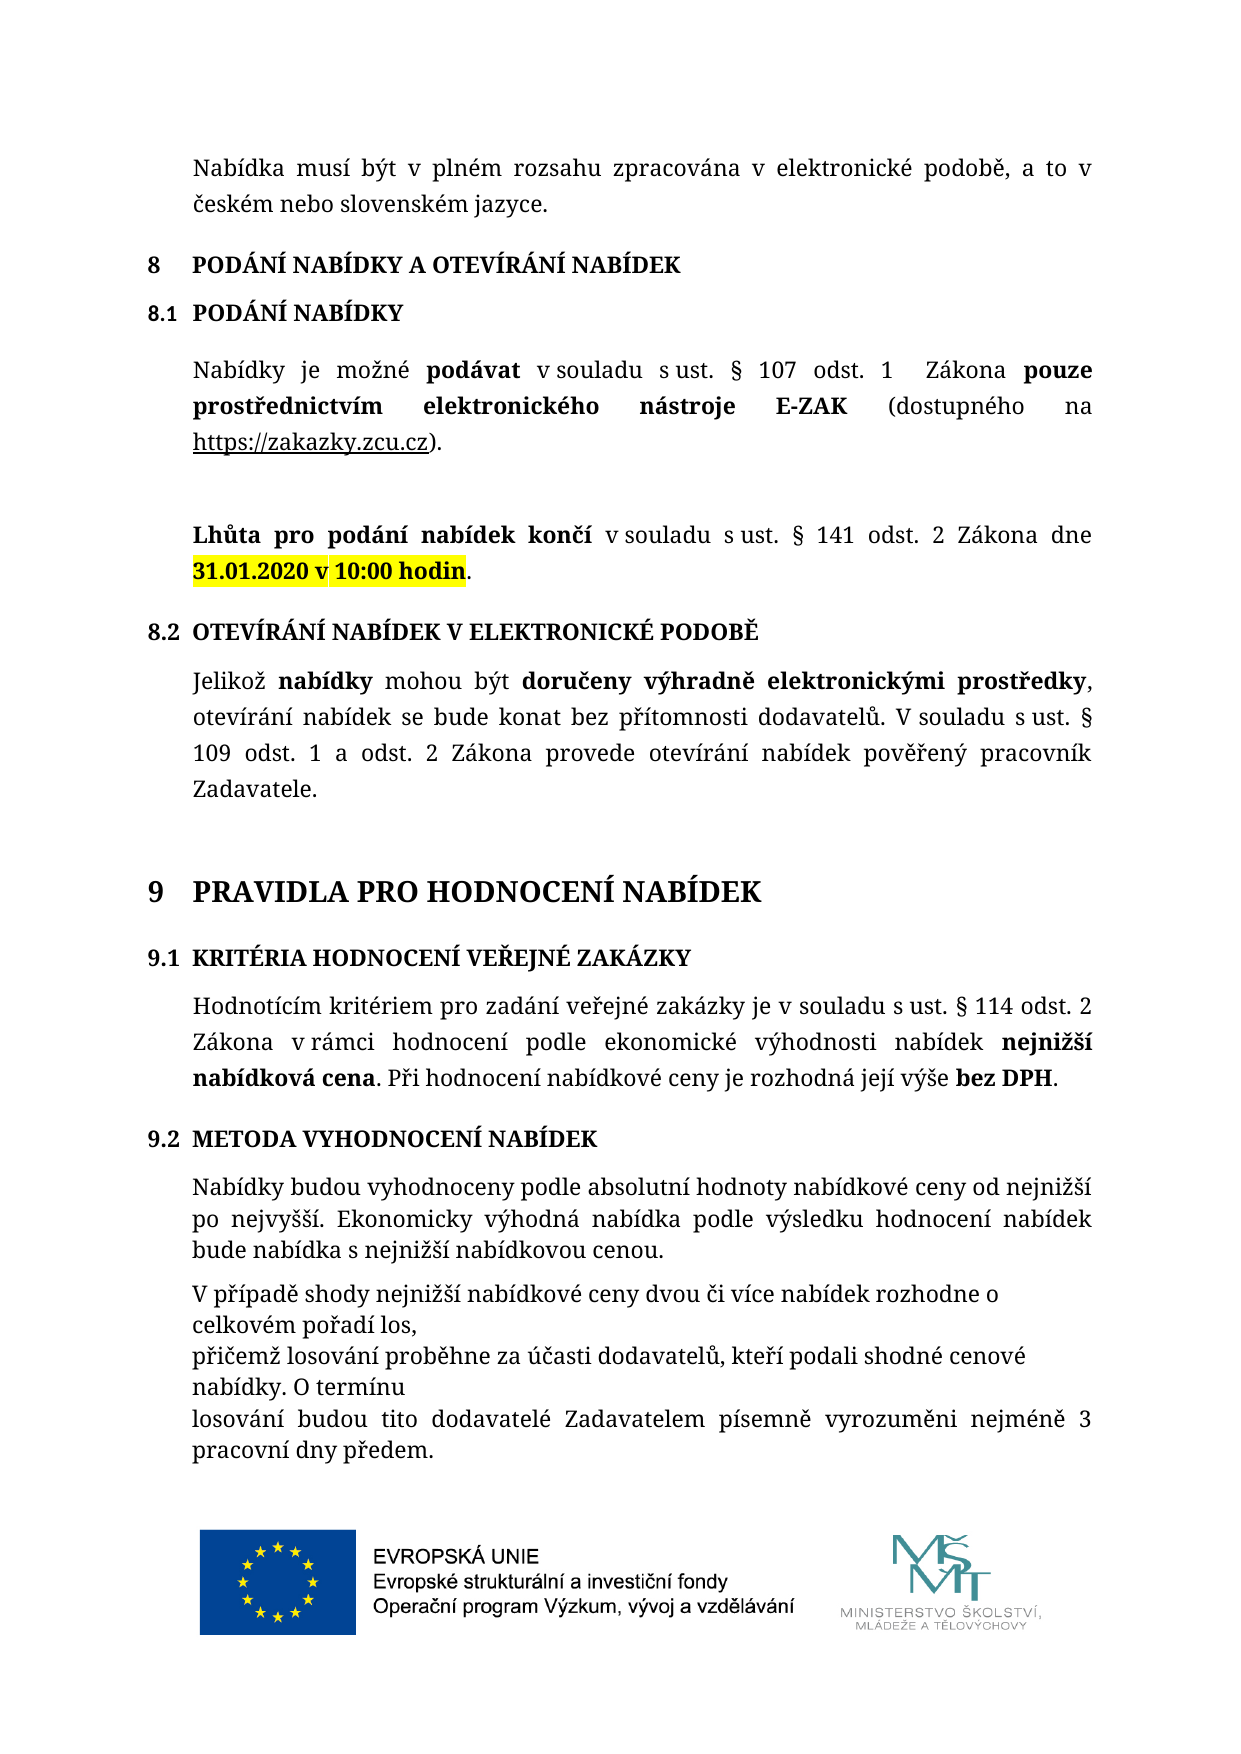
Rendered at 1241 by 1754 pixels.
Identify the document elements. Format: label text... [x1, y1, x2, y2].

subtitle 8.2 OTEVÍRÁNÍ NABÍDEK V ELEKTRONICKÉ PODOBĚ [148, 616, 1093, 647]
text Nabídka musí být v plném rozsahu zpracována v elektronické podobě, a to v českém nebo slovenském jazyce. [193, 152, 1093, 219]
text Nabídky je možné podávat v souladu s ust. § 107 odst. 1 Zákona pouze prostřednictvím elektronického nástroje E-ZAK (dostupného na https://zakazky.zcu.cz). [193, 354, 1093, 457]
text Hodnotícím kritériem pro zadání veřejné zakázky je v souladu s ust. § 114 odst. 2 Zákona v rámci hodnocení podle ekonomické výhodnosti nabídek nejnižší nabídková cena. Při hodnocení nabídkové ceny je rozhodná její výše bez DPH. [193, 990, 1093, 1093]
text přičemž losování proběhne za účasti dodavatelů, kteří podali shodné cenové nabídky. O termínu [192, 1340, 1093, 1402]
subtitle 9.1 KRITÉRIA HODNOCENÍ VEŘEJNÉ ZAKÁZKY [147, 942, 1093, 973]
text Nabídky budou vyhodnoceny podle absolutní hodnoty nabídkové ceny od nejnižší po nejvyšší. Ekonomicky výhodná nabídka podle výsledku hodnocení nabídek bude nabídka s nejnižší nabídkovou cenou. [192, 1171, 1093, 1265]
picture [147, 1477, 1093, 1687]
subtitle 8 PODÁNÍ NABÍDKY A OTEVÍRÁNÍ NABÍDEK [147, 249, 1093, 280]
subtitle 9.2 METODA VYHODNOCENÍ NABÍDEK [147, 1123, 1093, 1154]
text V případě shody nejnižší nabídkové ceny dvou či více nabídek rozhodne o celkovém pořadí los, [192, 1277, 1093, 1340]
text Lhůta pro podání nabídek končí v souladu s ust. § 141 odst. 2 Zákona dne 31.01.2020 v 10:00 hodin. [193, 519, 1093, 587]
text losování budou tito dodavatelé Zadavatelem písemně vyrozuměni nejméně 3 pracovní dny předem. [192, 1402, 1093, 1465]
text 8.1 PODÁNÍ NABÍDKY [148, 297, 1093, 328]
subtitle 9 PRAVIDLA PRO HODNOCENÍ NABÍDEK [148, 871, 1093, 911]
text Jelikož nabídky mohou být doručeny výhradně elektronickými prostředky, otevírání nabídek se bude konat bez přítomnosti dodavatelů. V souladu s ust. § 109 odst. 1 a odst. 2 Zákona provede otevírání nabídek pověřený pracovník Zadavatele. [193, 665, 1093, 804]
